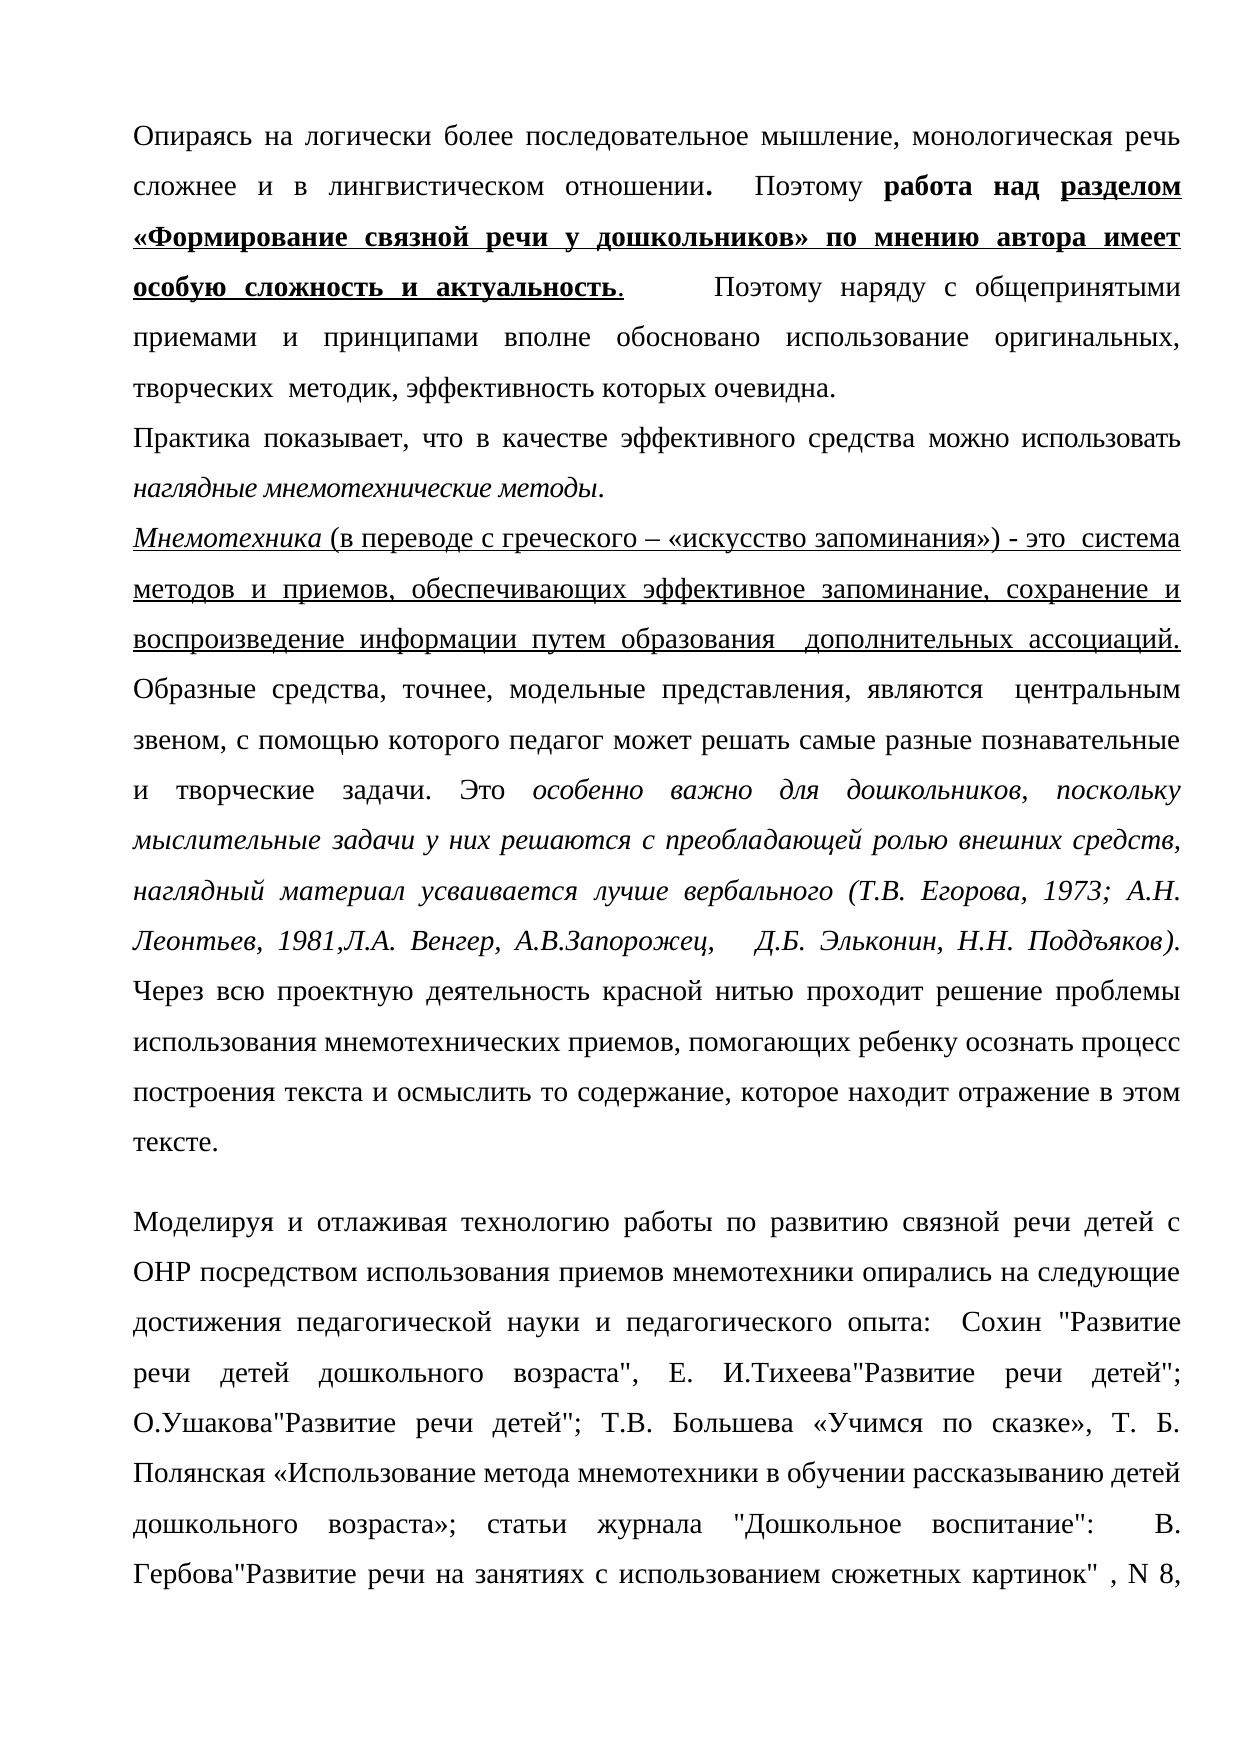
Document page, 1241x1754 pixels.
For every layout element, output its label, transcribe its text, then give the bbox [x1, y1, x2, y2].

text Мнемотехника (в переводе с греческого – «искусство запоминания») - это система методов и приемов, обеспечивающих эффективное запоминание, сохранение и воспроизведение информации путем образования дополнительных ассоциаций. Образные средства, точнее, модельные представления, являются центральным звеном, с помощью которого педагог может решать самые разные познавательные и творческие задачи. Это особенно важно для дошкольников, поскольку мыслительные задачи у них решаются с преобладающей ролью внешних средств, наглядный материал усваивается лучше вербального (Т.В. Егорова, 1973; А.Н. Леонтьев, 1981,Л.А. Венгер, А.В.Запорожец, Д.Б. Эльконин, Н.Н. Поддъяков). Через всю проектную деятельность красной нитью проходит решение проблемы использования мнемотехнических приемов, помогающих ребенку осознать процесс построения текста и осмыслить то содержание, которое находит отражение в этом тексте. [133, 652, 1181, 1158]
text Практика показывает, что в качестве эффективного средства можно использовать наглядные мнемотехнические методы. [133, 420, 1181, 504]
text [133, 1204, 1181, 1589]
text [133, 118, 1181, 248]
